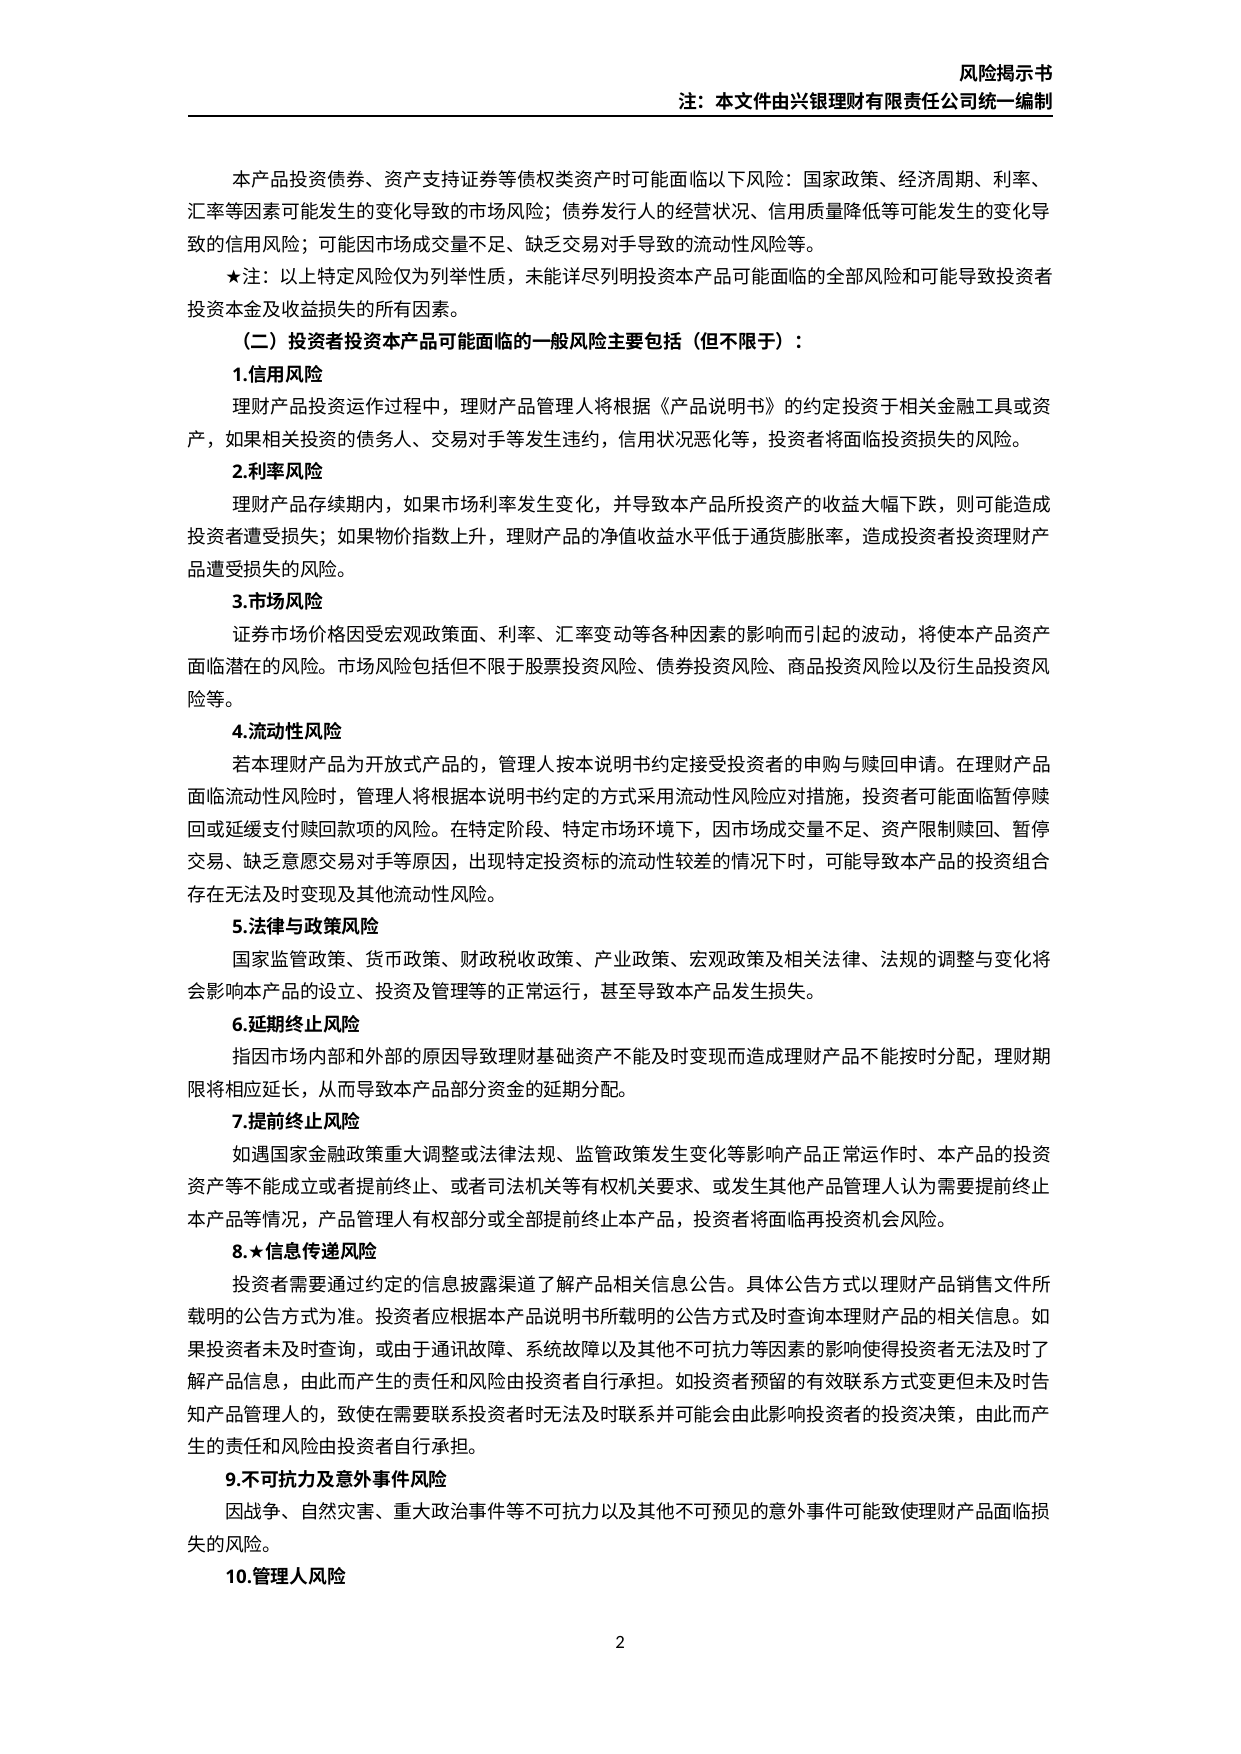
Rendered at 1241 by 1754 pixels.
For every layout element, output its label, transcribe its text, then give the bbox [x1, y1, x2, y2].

list 10.管理人风险 [187, 1559, 1053, 1592]
list 证券市场价格因受宏观政策面、利率、汇率变动等各种因素的影响而引起的波动，将使本产品资产面临潜在的风险。市场风险包括但不限于股票投资风险、债券投资风险、商品投资风险以及衍生品投资风险等。 [187, 617, 1053, 714]
list 1.信用风险 [187, 357, 1053, 389]
list 理财产品存续期内，如果市场利率发生变化，并导致本产品所投资产的收益大幅下跌，则可能造成投资者遭受损失；如果物价指数上升，理财产品的净值收益水平低于通货膨胀率，造成投资者投资理财产品遭受损失的风险。 [187, 487, 1053, 584]
text 9.不可抗力及意外事件风险 [187, 1462, 1053, 1494]
list 本产品投资债券、资产支持证券等债权类资产时可能面临以下风险：国家政策、经济周期、利率、汇率等因素可能发生的变化导致的市场风险；债券发行人的经营状况、信用质量降低等可能发生的变化导致的信用风险；可能因市场成交量不足、缺乏交易对手导致的流动性风险等。 [187, 162, 1053, 259]
list 3.市场风险 [187, 584, 1053, 617]
list 6.延期终止风险 [187, 1007, 1053, 1039]
list ★注：以上特定风险仅为列举性质，未能详尽列明投资本产品可能面临的全部风险和可能导致投资者投资本金及收益损失的所有因素。 [187, 259, 1053, 324]
list 8.★信息传递风险 [187, 1234, 1053, 1267]
list 2.利率风险 [187, 454, 1053, 487]
list 4.流动性风险 [187, 714, 1053, 747]
list 5.法律与政策风险 [187, 909, 1053, 942]
list 若本理财产品为开放式产品的，管理人按本说明书约定接受投资者的申购与赎回申请。在理财产品面临流动性风险时，管理人将根据本说明书约定的方式采用流动性风险应对措施，投资者可能面临暂停赎回或延缓支付赎回款项的风险。在特定阶段、特定市场环境下，因市场成交量不足、资产限制赎回、暂停交易、缺乏意愿交易对手等原因，出现特定投资标的流动性较差的情况下时，可能导致本产品的投资组合存在无法及时变现及其他流动性风险。 [187, 747, 1053, 909]
list 国家监管政策、货币政策、财政税收政策、产业政策、宏观政策及相关法律、法规的调整与变化将会影响本产品的设立、投资及管理等的正常运行，甚至导致本产品发生损失。 [187, 942, 1053, 1007]
list 指因市场内部和外部的原因导致理财基础资产不能及时变现而造成理财产品不能按时分配，理财期限将相应延长，从而导致本产品部分资金的延期分配。 [187, 1039, 1053, 1104]
list 7.提前终止风险 [187, 1104, 1053, 1137]
list 投资者需要通过约定的信息披露渠道了解产品相关信息公告。具体公告方式以理财产品销售文件所载明的公告方式为准。投资者应根据本产品说明书所载明的公告方式及时查询本理财产品的相关信息。如果投资者未及时查询，或由于通讯故障、系统故障以及其他不可抗力等因素的影响使得投资者无法及时了解产品信息，由此而产生的责任和风险由投资者自行承担。如投资者预留的有效联系方式变更但未及时告知产品管理人的，致使在需要联系投资者时无法及时联系并可能会由此影响投资者的投资决策，由此而产生的责任和风险由投资者自行承担。 [187, 1267, 1053, 1462]
list 理财产品投资运作过程中，理财产品管理人将根据《产品说明书》的约定投资于相关金融工具或资产，如果相关投资的债务人、交易对手等发生违约，信用状况恶化等，投资者将面临投资损失的风险。 [187, 389, 1053, 454]
text 因战争、自然灾害、重大政治事件等不可抗力以及其他不可预见的意外事件可能致使理财产品面临损失的风险。 [187, 1494, 1053, 1559]
list （二）投资者投资本产品可能面临的一般风险主要包括（但不限于）： [187, 324, 1053, 357]
list 如遇国家金融政策重大调整或法律法规、监管政策发生变化等影响产品正常运作时、本产品的投资资产等不能成立或者提前终止、或者司法机关等有权机关要求、或发生其他产品管理人认为需要提前终止本产品等情况，产品管理人有权部分或全部提前终止本产品，投资者将面临再投资机会风险。 [187, 1137, 1053, 1234]
